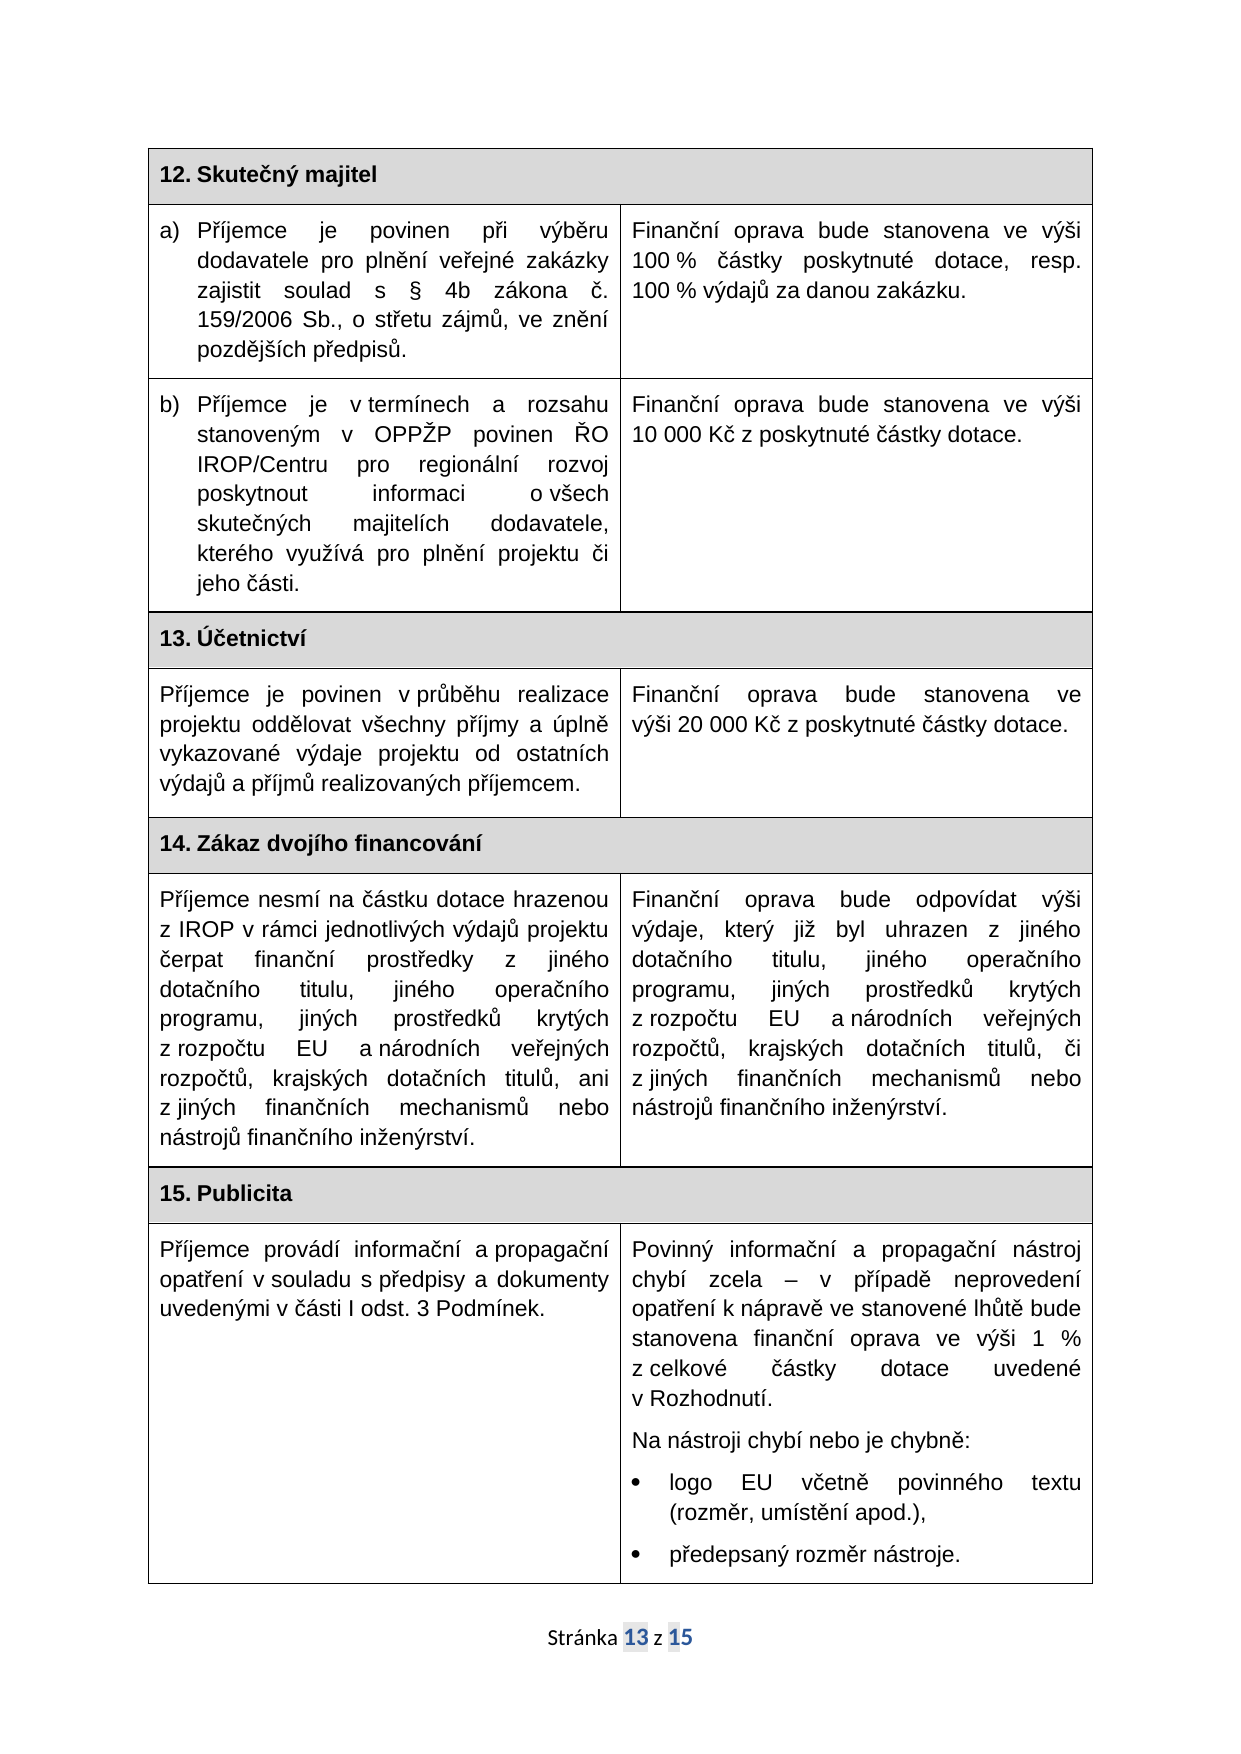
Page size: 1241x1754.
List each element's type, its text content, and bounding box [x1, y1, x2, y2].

table_cell Finanční oprava bude stanovena ve výši 100 % částky poskytnuté dotace, resp. 100 % výdajů za danou zakázku. [621, 205, 1092, 378]
table_cell Příjemce je povinen v průběhu realizace projektu oddělovat všechny příjmy a úplně vykazované výdaje projektu od ostatních výdajů a příjmů realizovaných příjemcem. [149, 669, 620, 817]
table_cell Skutečný majitel [149, 149, 1092, 204]
table_cell Publicita [149, 1168, 1092, 1222]
table_cell Příjemce je povinen při výběru dodavatele pro plnění veřejné zakázky zajistit soulad s § 4b zákona č. 159/2006 Sb., o střetu zájmů, ve znění pozdějších předpisů. [149, 205, 620, 378]
table_cell Zákaz dvojího financování [149, 818, 1092, 873]
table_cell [149, 1224, 620, 1583]
table_cell Finanční oprava bude odpovídat výši výdaje, který již byl uhrazen z jiného dotačního titulu, jiného operačního programu, jiných prostředků krytých z rozpočtu EU a národních veřejných rozpočtů, krajských dotačních titulů, či z jiných finančních mechanismů nebo nástrojů finančního inženýrství. [621, 874, 1092, 1166]
table_cell Finanční oprava bude stanovena ve výši 20 000 Kč z poskytnuté částky dotace. [621, 669, 1092, 817]
table_cell Účetnictví [149, 613, 1092, 667]
table_cell Finanční oprava bude stanovena ve výši 10 000 Kč z poskytnuté částky dotace. [621, 379, 1092, 611]
table_cell Příjemce je v termínech a rozsahu stanoveným v OPPŽP povinen ŘO IROP/Centru pro regionální rozvoj poskytnout informaci o všech skutečných majitelích dodavatele, kterého využívá pro plnění projektu či jeho části. [149, 379, 620, 611]
table_cell Příjemce nesmí na částku dotace hrazenou z IROP v rámci jednotlivých výdajů projektu čerpat finanční prostředky z jiného dotačního titulu, jiného operačního programu, jiných prostředků krytých z rozpočtu EU a národních veřejných rozpočtů, krajských dotačních titulů, ani z jiných finančních mechanismů nebo nástrojů finančního inženýrství. [149, 874, 620, 1166]
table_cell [621, 1224, 1092, 1583]
